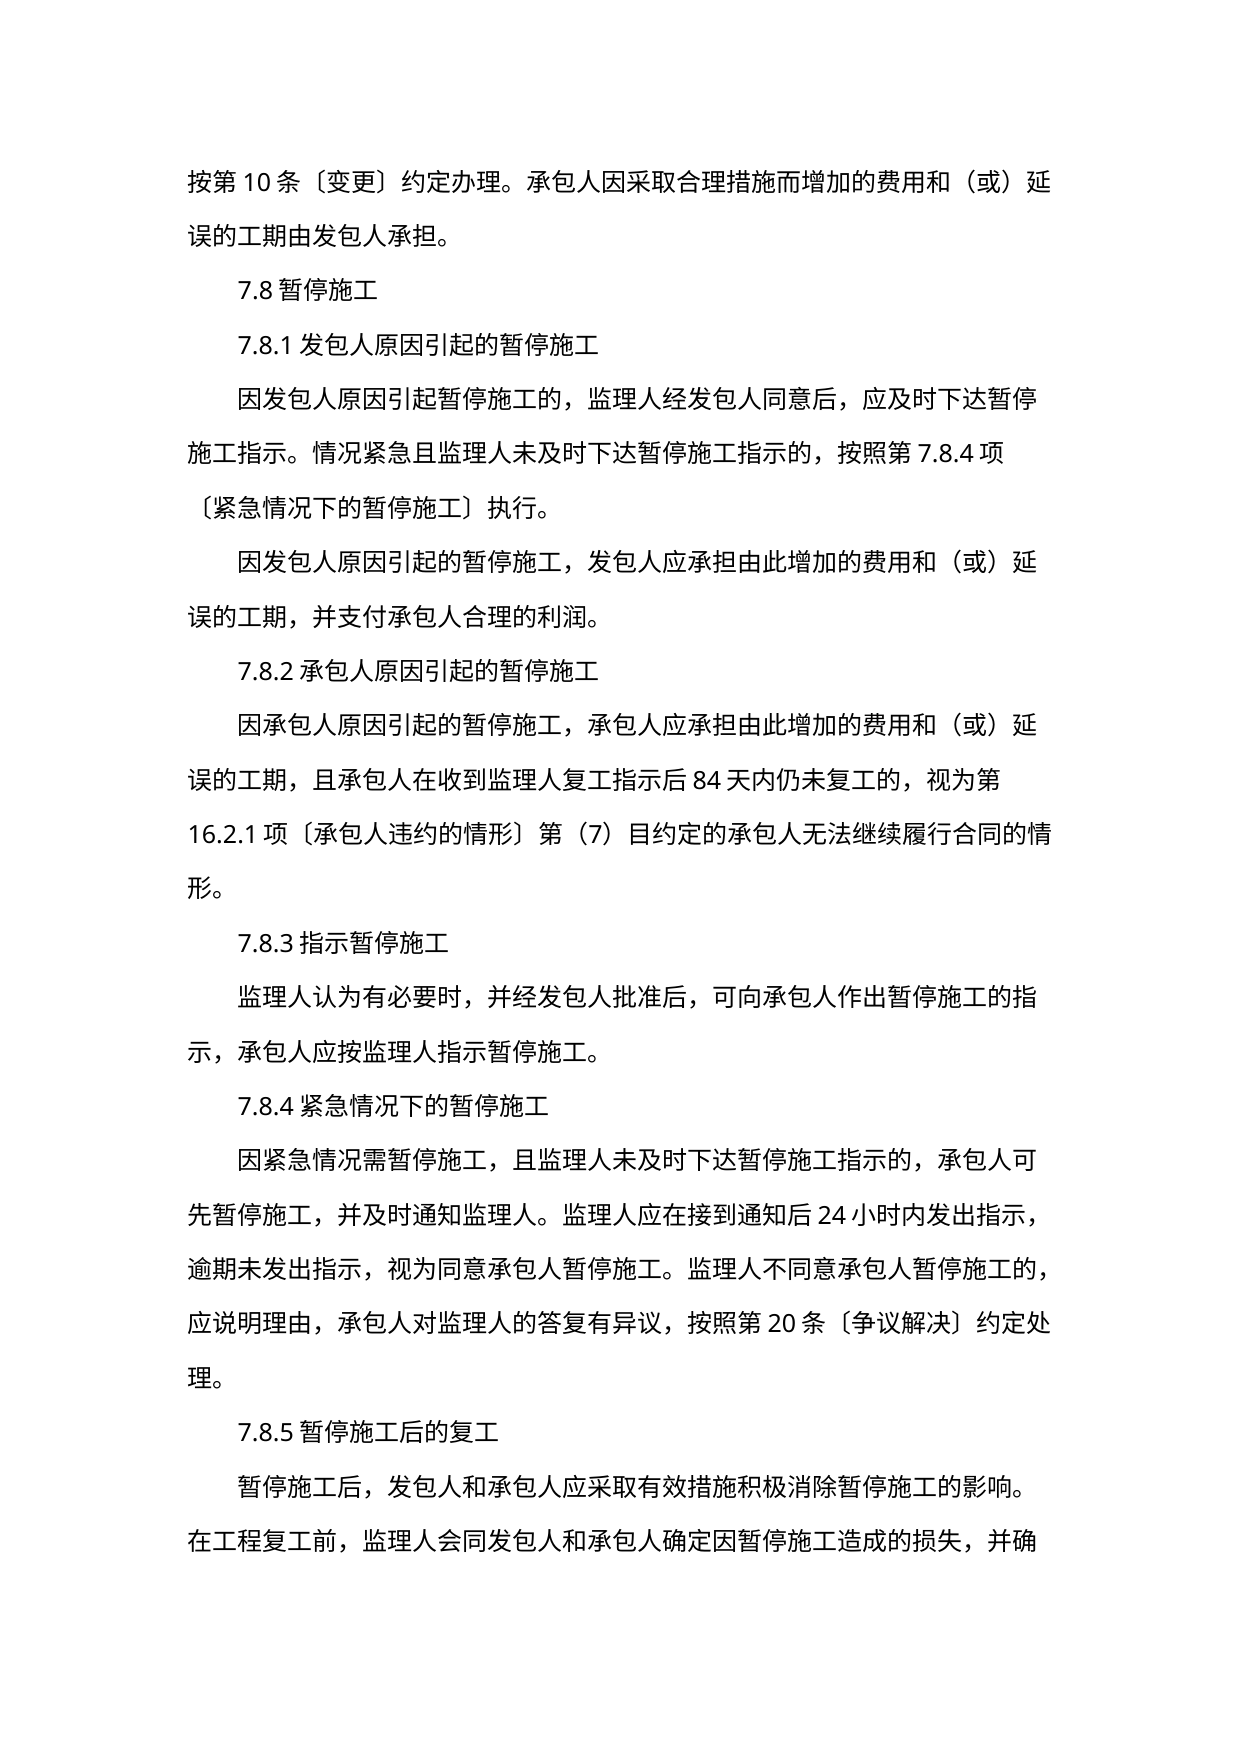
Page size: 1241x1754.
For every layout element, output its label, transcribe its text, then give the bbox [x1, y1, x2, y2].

text 监理人认为有必要时，并经发包人批准后，可向承包人作出暂停施工的指示，承包人应按监理人指示暂停施工。 [187, 978, 1053, 1068]
text 7.8.1发包人原因引起的暂停施工 [187, 325, 1053, 361]
text 因发包人原因引起的暂停施工，发包人应承担由此增加的费用和（或）延误的工期，并支付承包人合理的利润。 [187, 543, 1053, 633]
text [187, 162, 1053, 253]
text 7.8.2承包人原因引起的暂停施工 [187, 651, 1053, 688]
text 因发包人原因引起暂停施工的，监理人经发包人同意后，应及时下达暂停施工指示。情况紧急且监理人未及时下达暂停施工指示的，按照第7.8.4项〔紧急情况下的暂停施工〕执行。 [187, 379, 1053, 524]
text 7.8.5暂停施工后的复工 [187, 1413, 1053, 1449]
text 7.8暂停施工 [187, 271, 1053, 307]
text 因紧急情况需暂停施工，且监理人未及时下达暂停施工指示的，承包人可先暂停施工，并及时通知监理人。监理人应在接到通知后24小时内发出指示，逾期未发出指示，视为同意承包人暂停施工。监理人不同意承包人暂停施工的，应说明理由，承包人对监理人的答复有异议，按照第20条〔争议解决〕约定处理。 [187, 1141, 1053, 1394]
text 7.8.3指示暂停施工 [187, 923, 1053, 959]
text 因承包人原因引起的暂停施工，承包人应承担由此增加的费用和（或）延误的工期，且承包人在收到监理人复工指示后84天内仍未复工的，视为第16.2.1项〔承包人违约的情形〕第（7）目约定的承包人无法继续履行合同的情形。 [187, 706, 1053, 905]
text 7.8.4紧急情况下的暂停施工 [187, 1086, 1053, 1123]
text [187, 1467, 1053, 1558]
